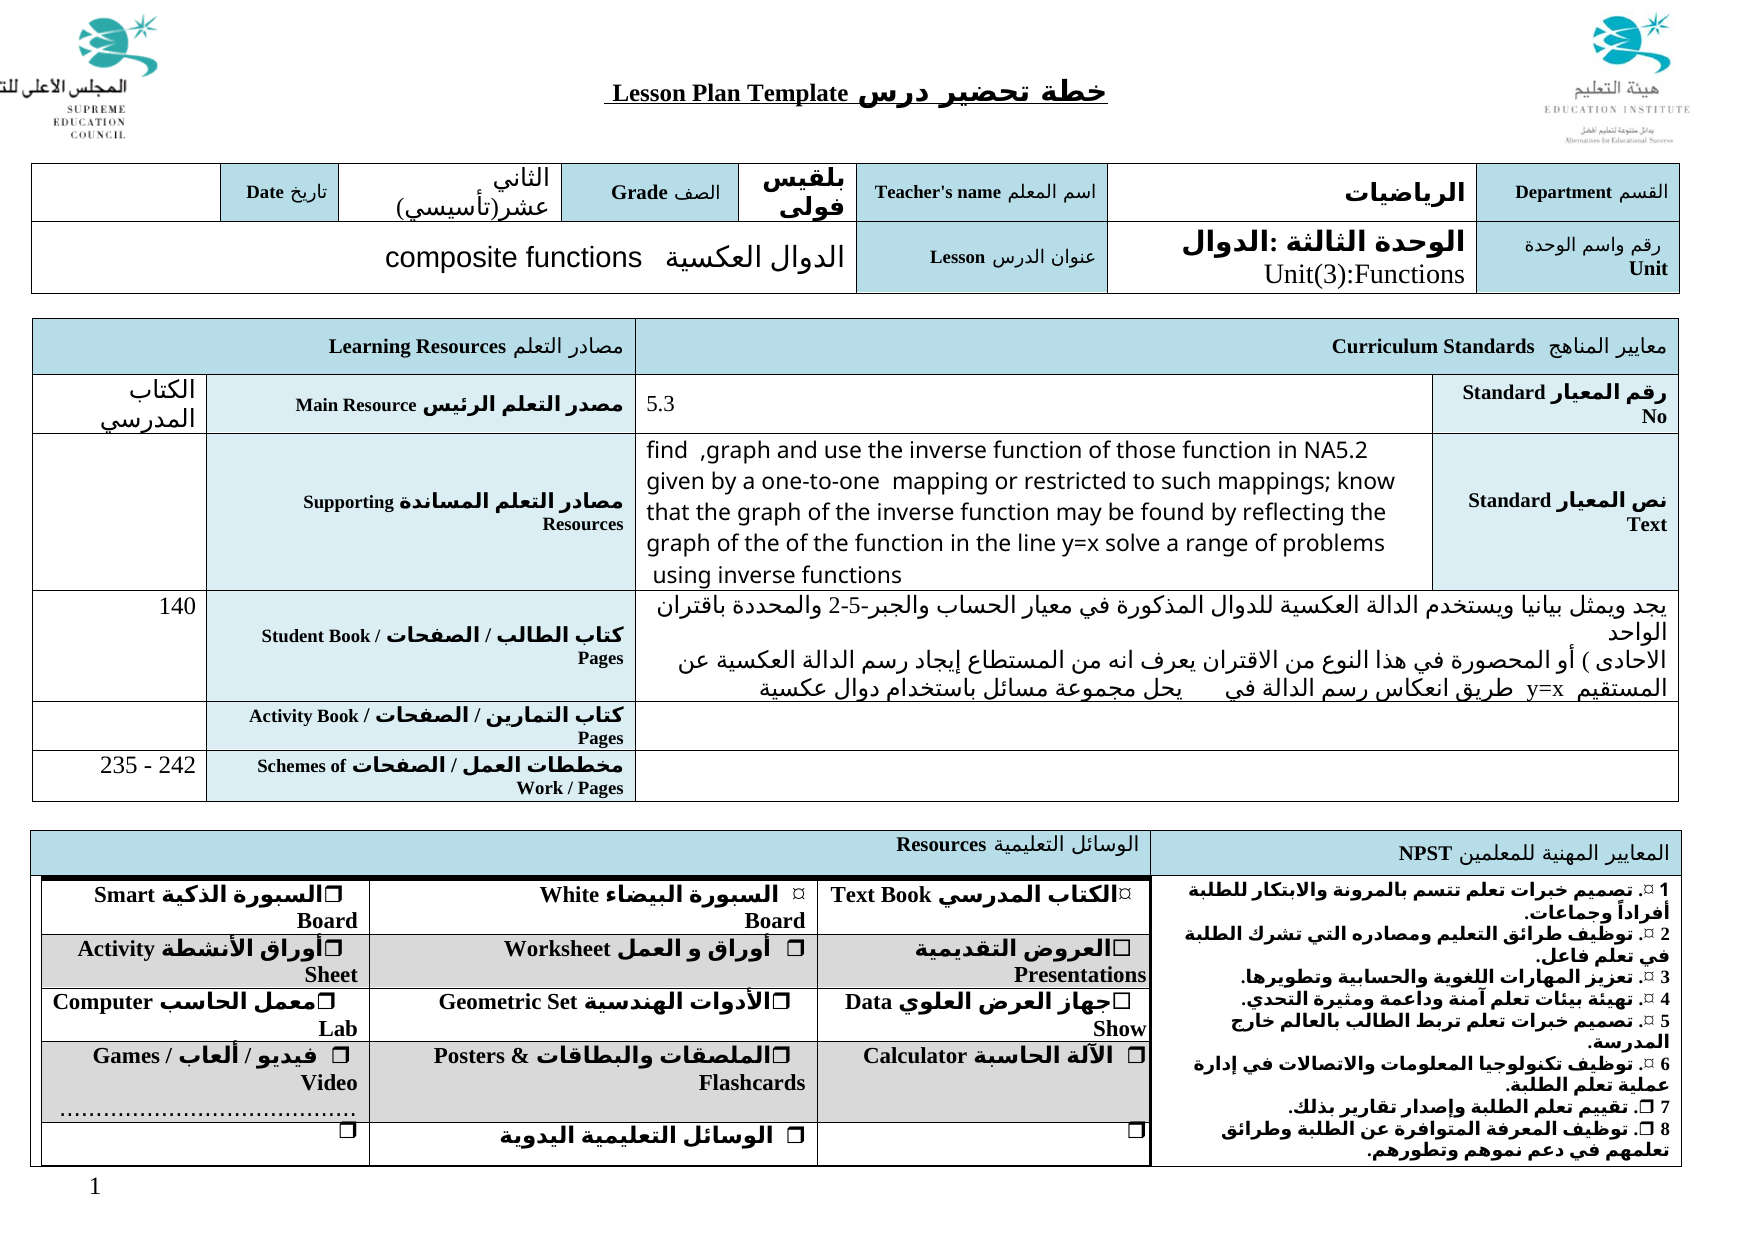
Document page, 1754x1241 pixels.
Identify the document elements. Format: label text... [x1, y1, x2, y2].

table_header القسم Department [1477, 164, 1679, 221]
table_cell [33, 434, 206, 590]
table_header المعايير المهنية للمعلمين NPST [1151, 831, 1681, 875]
table_cell كتاب الطالب / الصفحات Student Book / Pages [207, 591, 635, 701]
table_cell الدوال العكسية composite functions [32, 222, 856, 292]
table_cell نص المعيار Standard Text [1433, 434, 1678, 590]
table_header الثاني عشر(تأسيسي) [339, 164, 561, 221]
table_cell الوحدة الثالثة :الدوال Unit(3):Functions [1108, 222, 1476, 292]
picture [0, 14, 160, 141]
table_cell 5.3 [636, 375, 1432, 432]
table_header [32, 164, 220, 221]
table_cell يجد ويمثل بيانيا ويستخدم الدالة العكسية للدوال المذكورة في معيار الحساب والجبر-5-2 والمحددة باقتران الواحد الاحادى ) أو المحصورة في هذا النوع من الاقتران يعرف انه من المستطاع إيجاد رسم الدالة العكسية عن طريق انعكاس رسم الدالة في يحل مجموعة مسائل باستخدام دوال عكسية y=x المستقيم [636, 591, 1678, 701]
table_header معايير المناهج Curriculum Standards [636, 319, 1678, 374]
table_cell مصدر التعلم الرئيس Main Resource [207, 375, 635, 432]
table_cell [33, 702, 206, 749]
table_cell 140 [33, 591, 206, 701]
table_header الوسائل التعليمية Resources [31, 831, 1150, 875]
table_cell رقم المعيار Standard No [1433, 375, 1678, 432]
picture [1531, 0, 1702, 154]
table_header الصف Grade [562, 164, 738, 221]
table_header الرياضيات [1108, 164, 1476, 221]
table_cell الكتاب المدرسي [33, 375, 206, 432]
table_header اسم المعلم Teacher's name [857, 164, 1107, 221]
table_cell مخططات العمل / الصفحات Schemes of Work / Pages [207, 751, 635, 801]
table_header تاريخ Date [221, 164, 338, 221]
table_header بلقيس فولى [739, 164, 856, 221]
table_cell 235 - 242 [33, 751, 206, 801]
table_cell [31, 876, 41, 1166]
table_cell رقم واسم الوحدة Unit [1477, 222, 1679, 292]
table_cell [636, 751, 1678, 801]
table_cell find ,graph and use the inverse function of those function in NA5.2 given by a one-to-one mapping or restricted to such mappings; know that the graph of the inverse function may be found by reflecting the graph of the of the function in the line y=x solve a range of problems using inverse functions [636, 434, 1432, 590]
table_cell عنوان الدرس Lesson [857, 222, 1107, 292]
table_cell كتاب التمارين / الصفحات Activity Book / Pages [207, 702, 635, 749]
table_cell [636, 702, 1678, 749]
table_header مصادر التعلم Learning Resources [33, 319, 635, 374]
table_cell مصادر التعلم المساندة Supporting Resources [207, 434, 635, 590]
